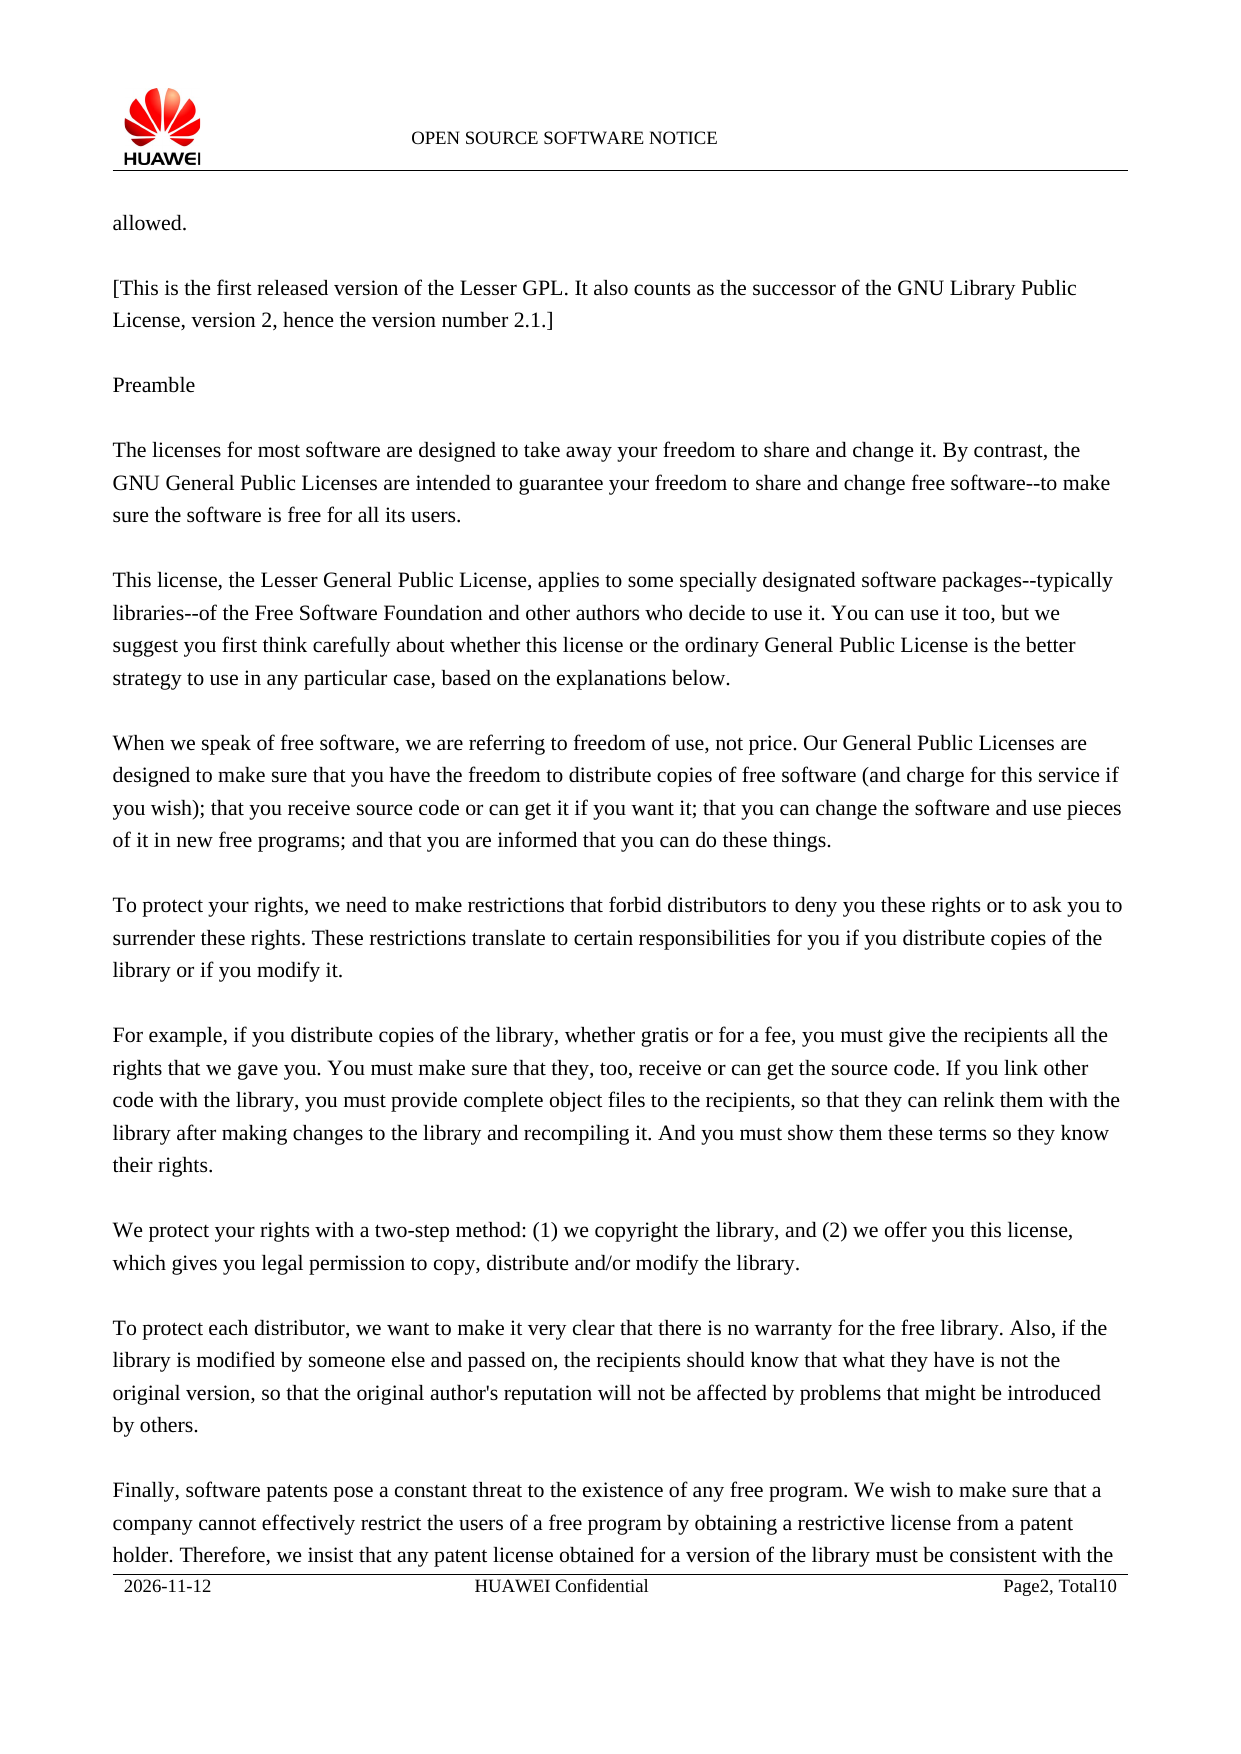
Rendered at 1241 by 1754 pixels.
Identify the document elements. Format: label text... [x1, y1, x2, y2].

picture [124, 88, 201, 165]
